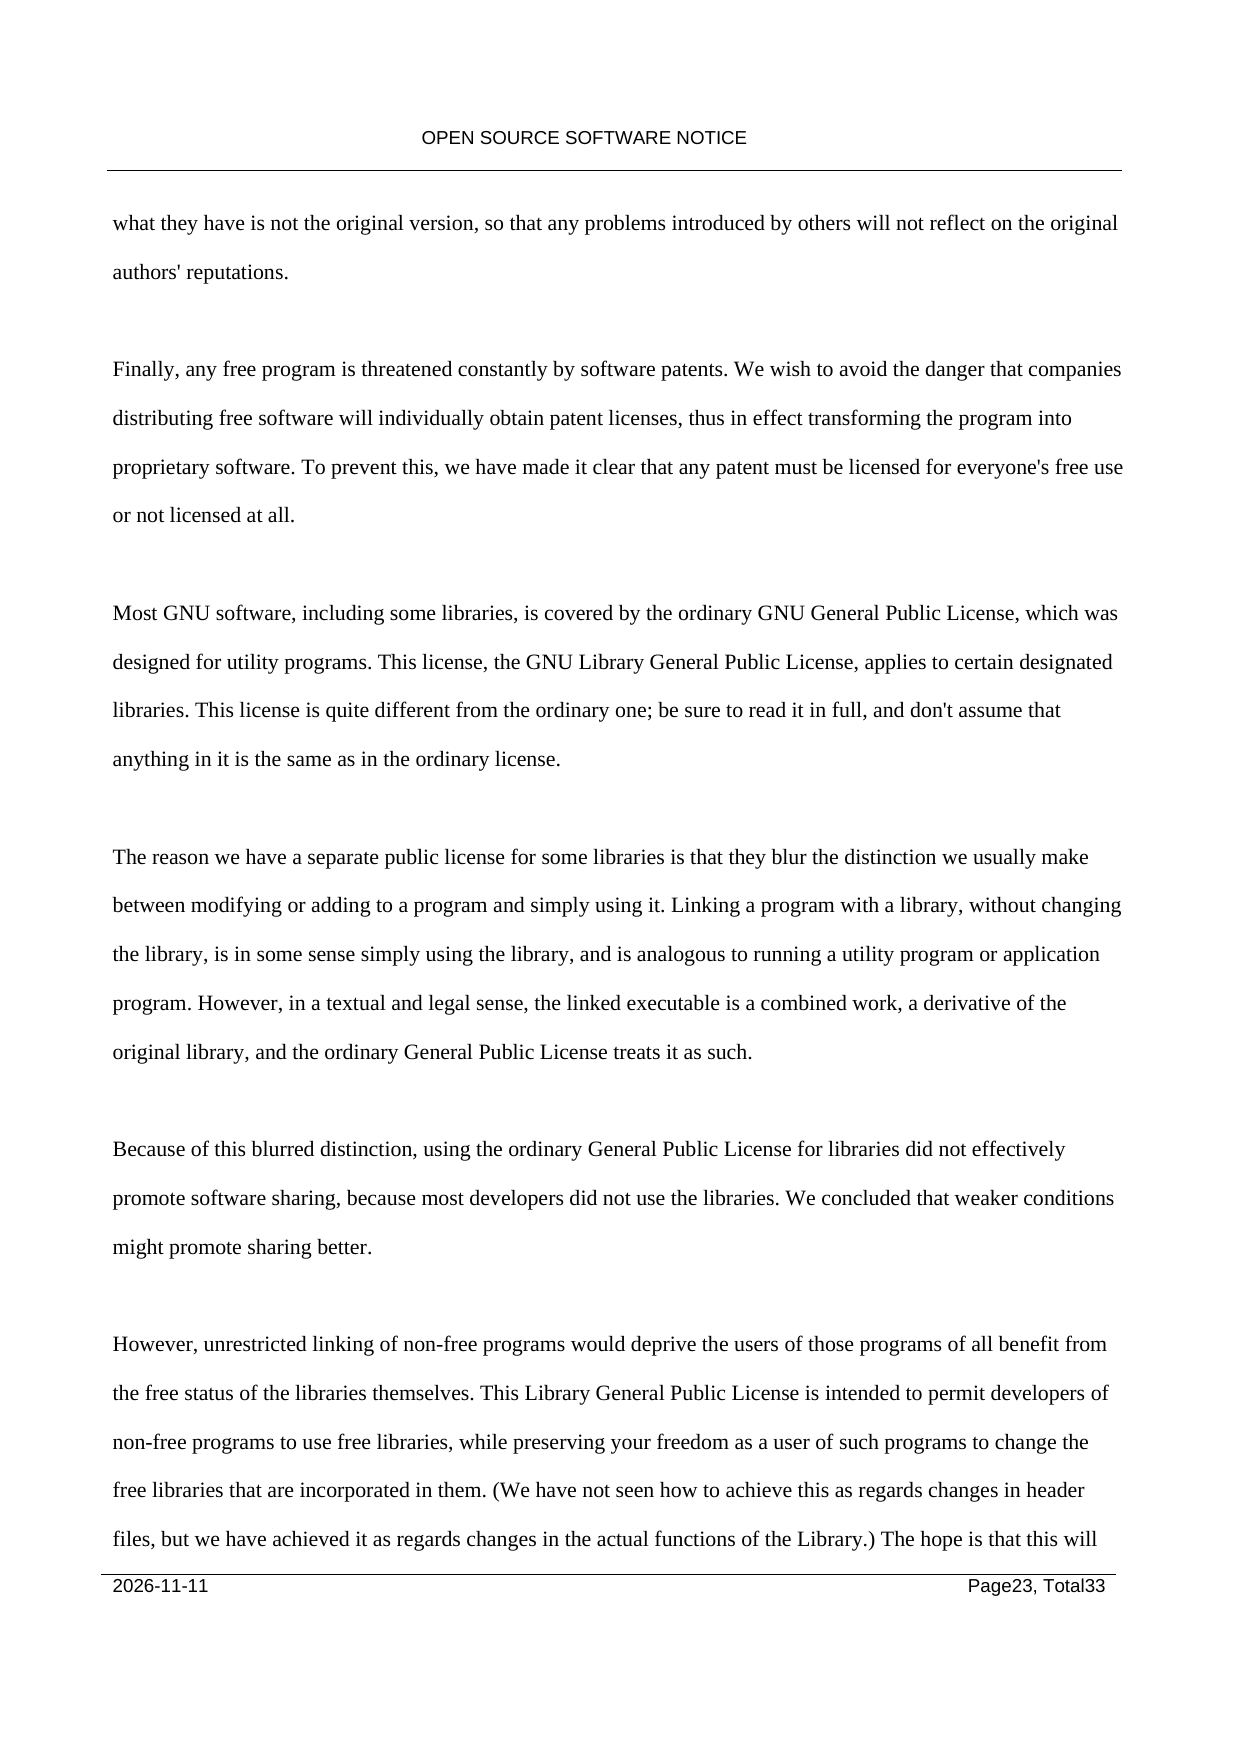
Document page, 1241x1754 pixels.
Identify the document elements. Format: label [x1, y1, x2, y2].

text [112, 206, 1128, 1555]
